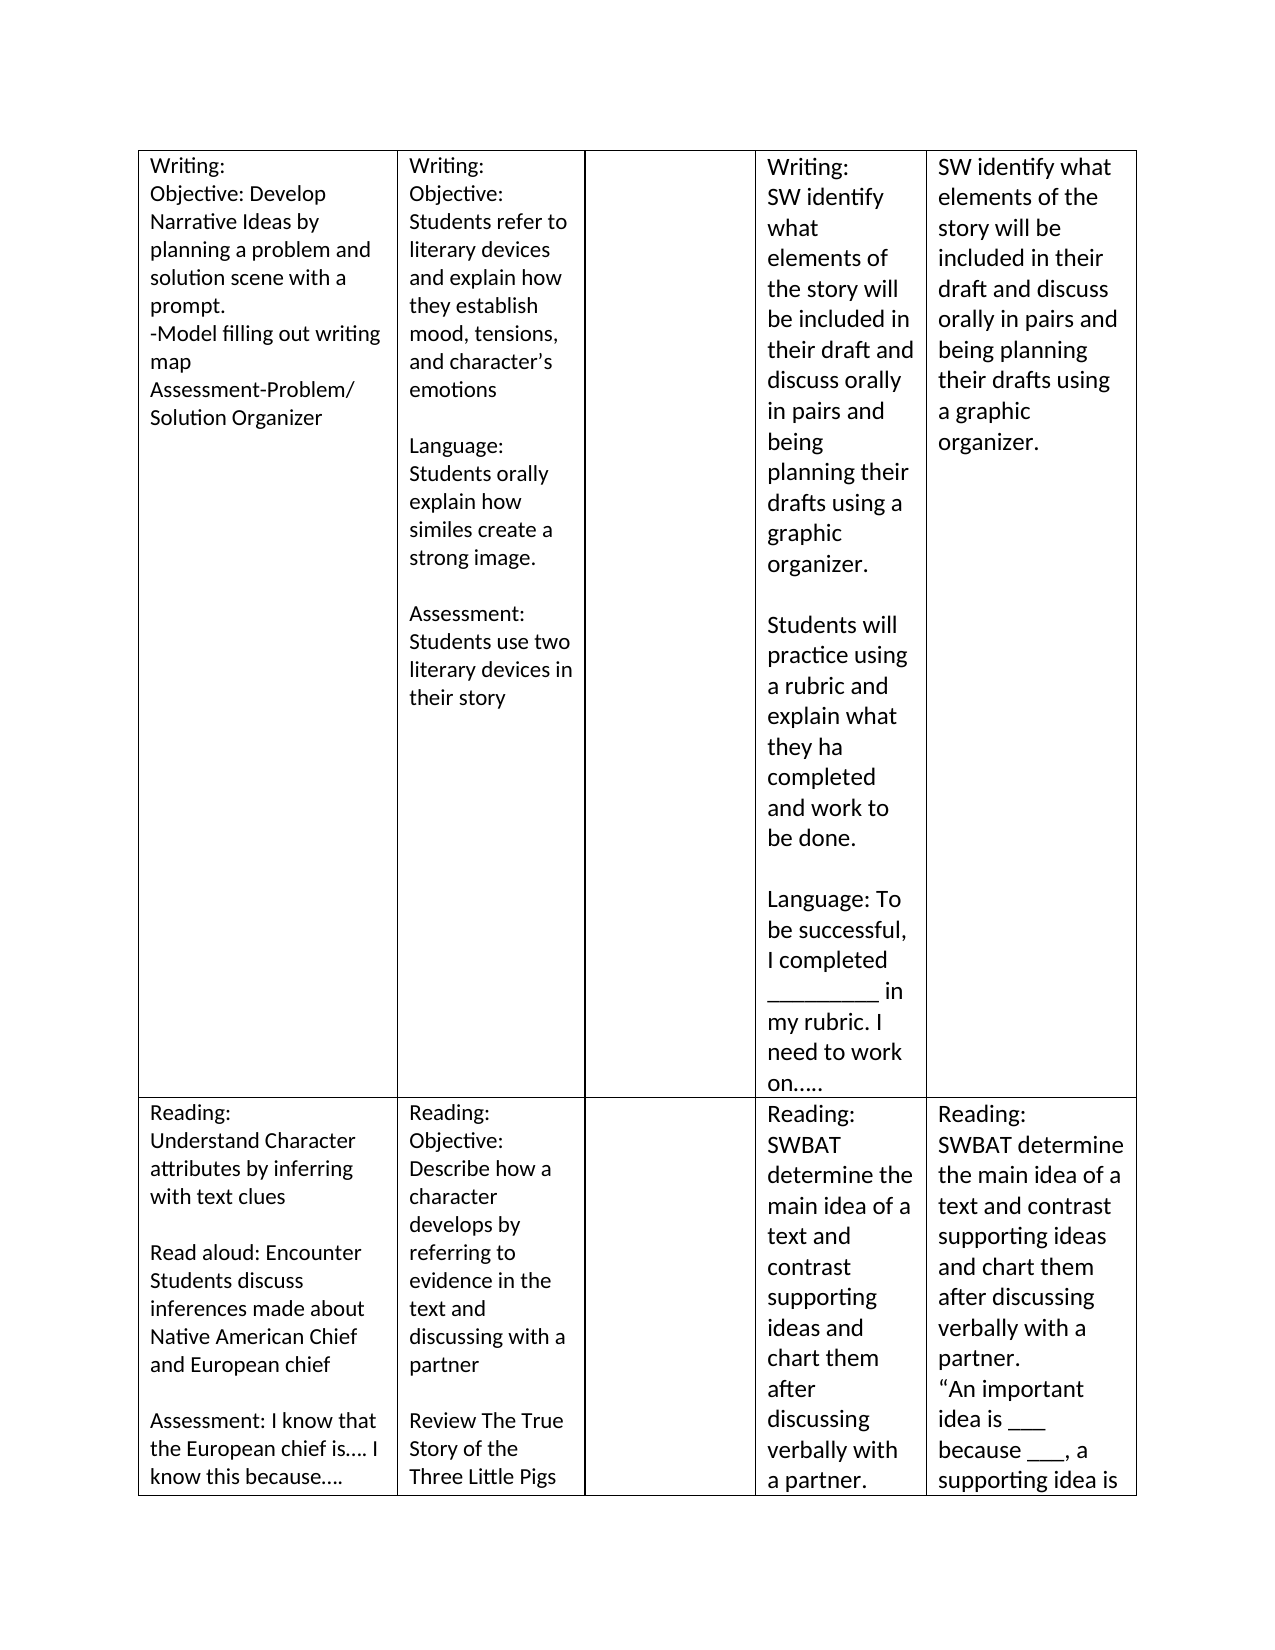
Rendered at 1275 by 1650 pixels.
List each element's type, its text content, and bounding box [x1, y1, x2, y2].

table_cell [586, 151, 755, 1097]
table_cell SW identify what elements of the story will be included in their draft and discuss orally in pairs and being planning their drafts using a graphic organizer. [927, 151, 1136, 1097]
table_cell Writing: Objective: Students refer to literary devices and explain how they establish mood, tensions, and character’s emotions Language: Students orally explain how similes create a strong image. Assessment: Students use two literary devices in their story [398, 151, 584, 1097]
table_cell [927, 1098, 1136, 1495]
table_cell Writing: SW identify what elements of the story will be included in their draft and discuss orally in pairs and being planning their drafts using a graphic organizer. Students will practice using a rubric and explain what they ha completed and work to be done. Language: To be successful, I completed _________ in my rubric. I need to work on….. [756, 151, 926, 1097]
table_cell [756, 1098, 926, 1495]
table_cell Writing: Objective: Develop Narrative Ideas by planning a problem and solution scene with a prompt. -Model filling out writing map Assessment-Problem/Solution Organizer [139, 151, 397, 1097]
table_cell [398, 1098, 584, 1495]
table_cell [586, 1098, 755, 1495]
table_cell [139, 1098, 397, 1495]
